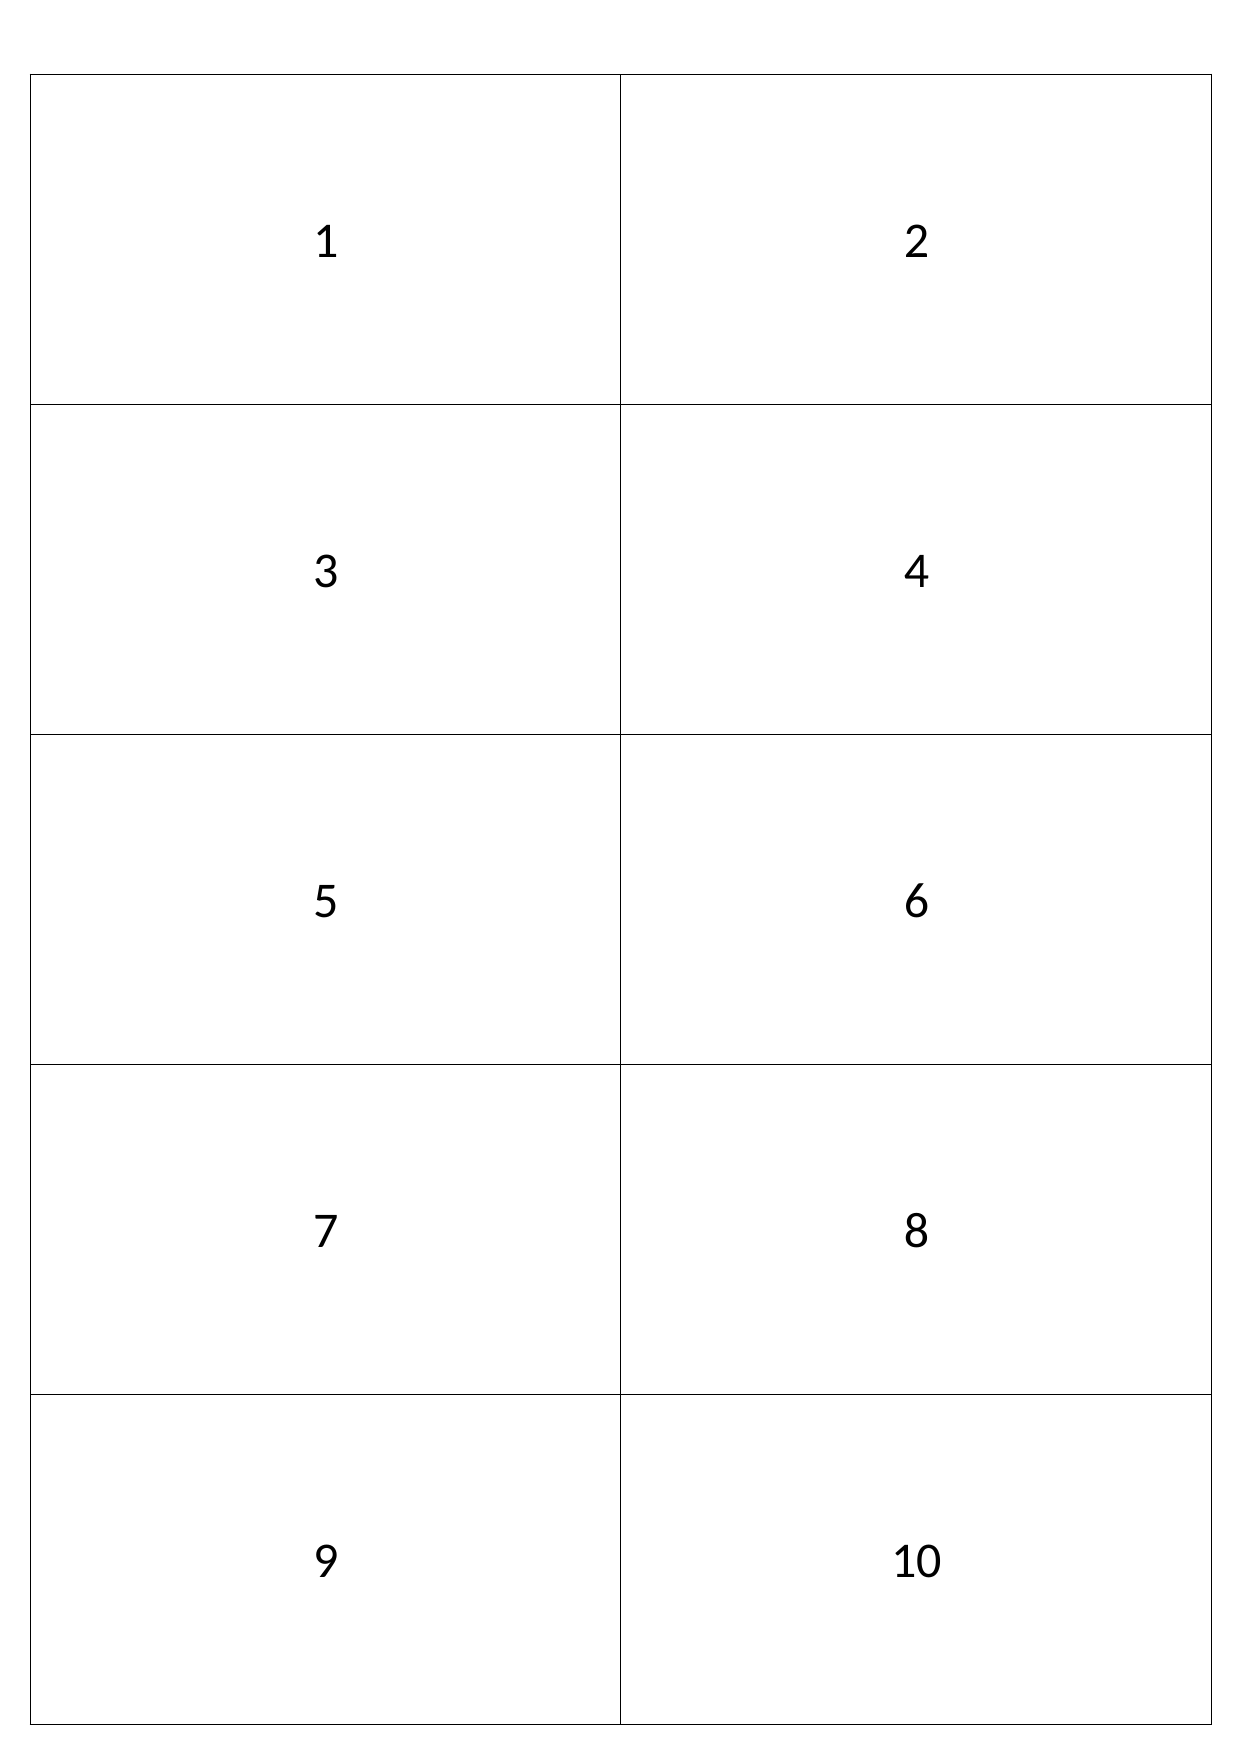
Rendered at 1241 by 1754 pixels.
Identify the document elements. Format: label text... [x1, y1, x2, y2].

table_cell 5 [31, 735, 620, 1063]
table_header 1 [31, 75, 620, 403]
table_cell 4 [621, 405, 1211, 733]
table_cell 3 [31, 405, 620, 733]
table_cell 7 [31, 1065, 620, 1393]
table_cell 6 [621, 735, 1211, 1063]
table_cell 9 [31, 1395, 620, 1723]
table_cell 8 [621, 1065, 1211, 1393]
table_header 2 [621, 75, 1211, 403]
table_cell 10 [621, 1395, 1211, 1723]
